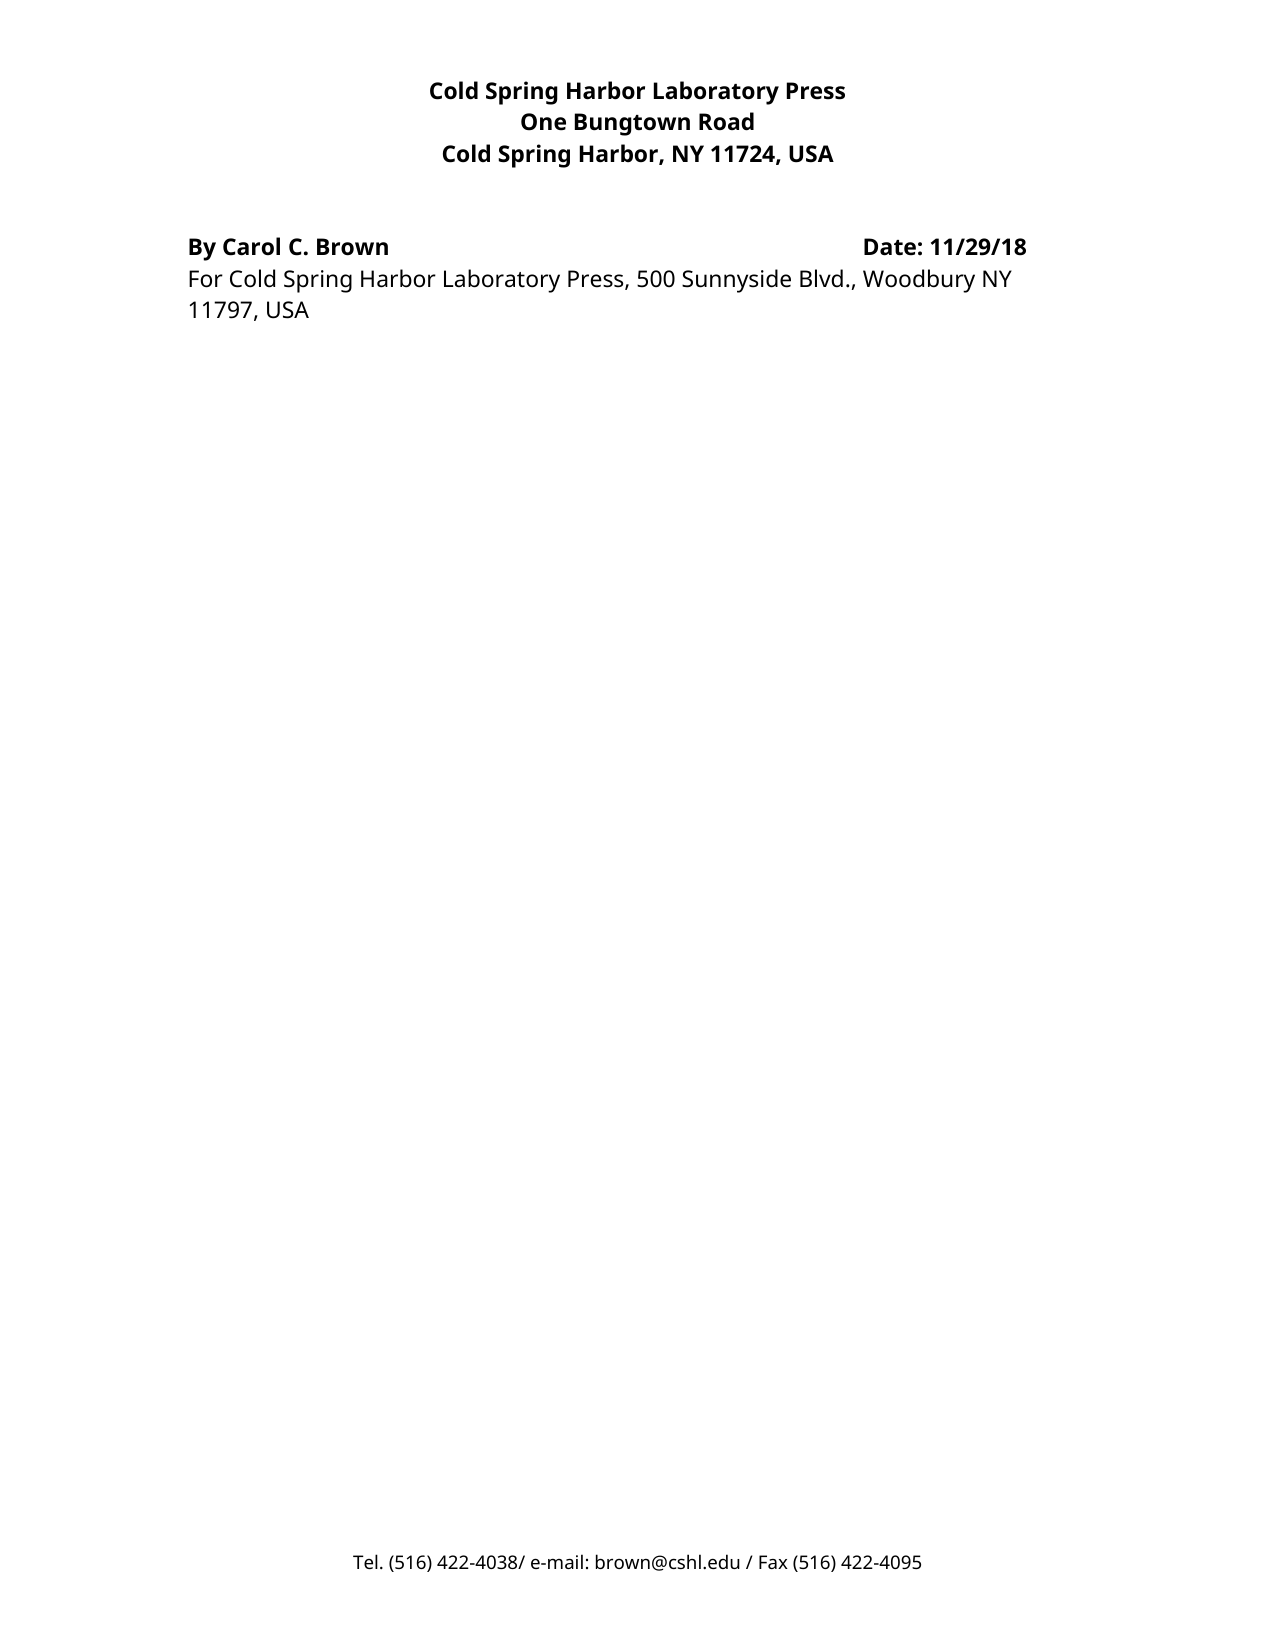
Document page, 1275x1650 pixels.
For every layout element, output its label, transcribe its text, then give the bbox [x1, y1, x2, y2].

text By Carol C. Brown Date: 11/29/18 [187, 231, 1087, 262]
text For Cold Spring Harbor Laboratory Press, 500 Sunnyside Blvd., Woodbury NY 11797, USA [187, 262, 1087, 325]
